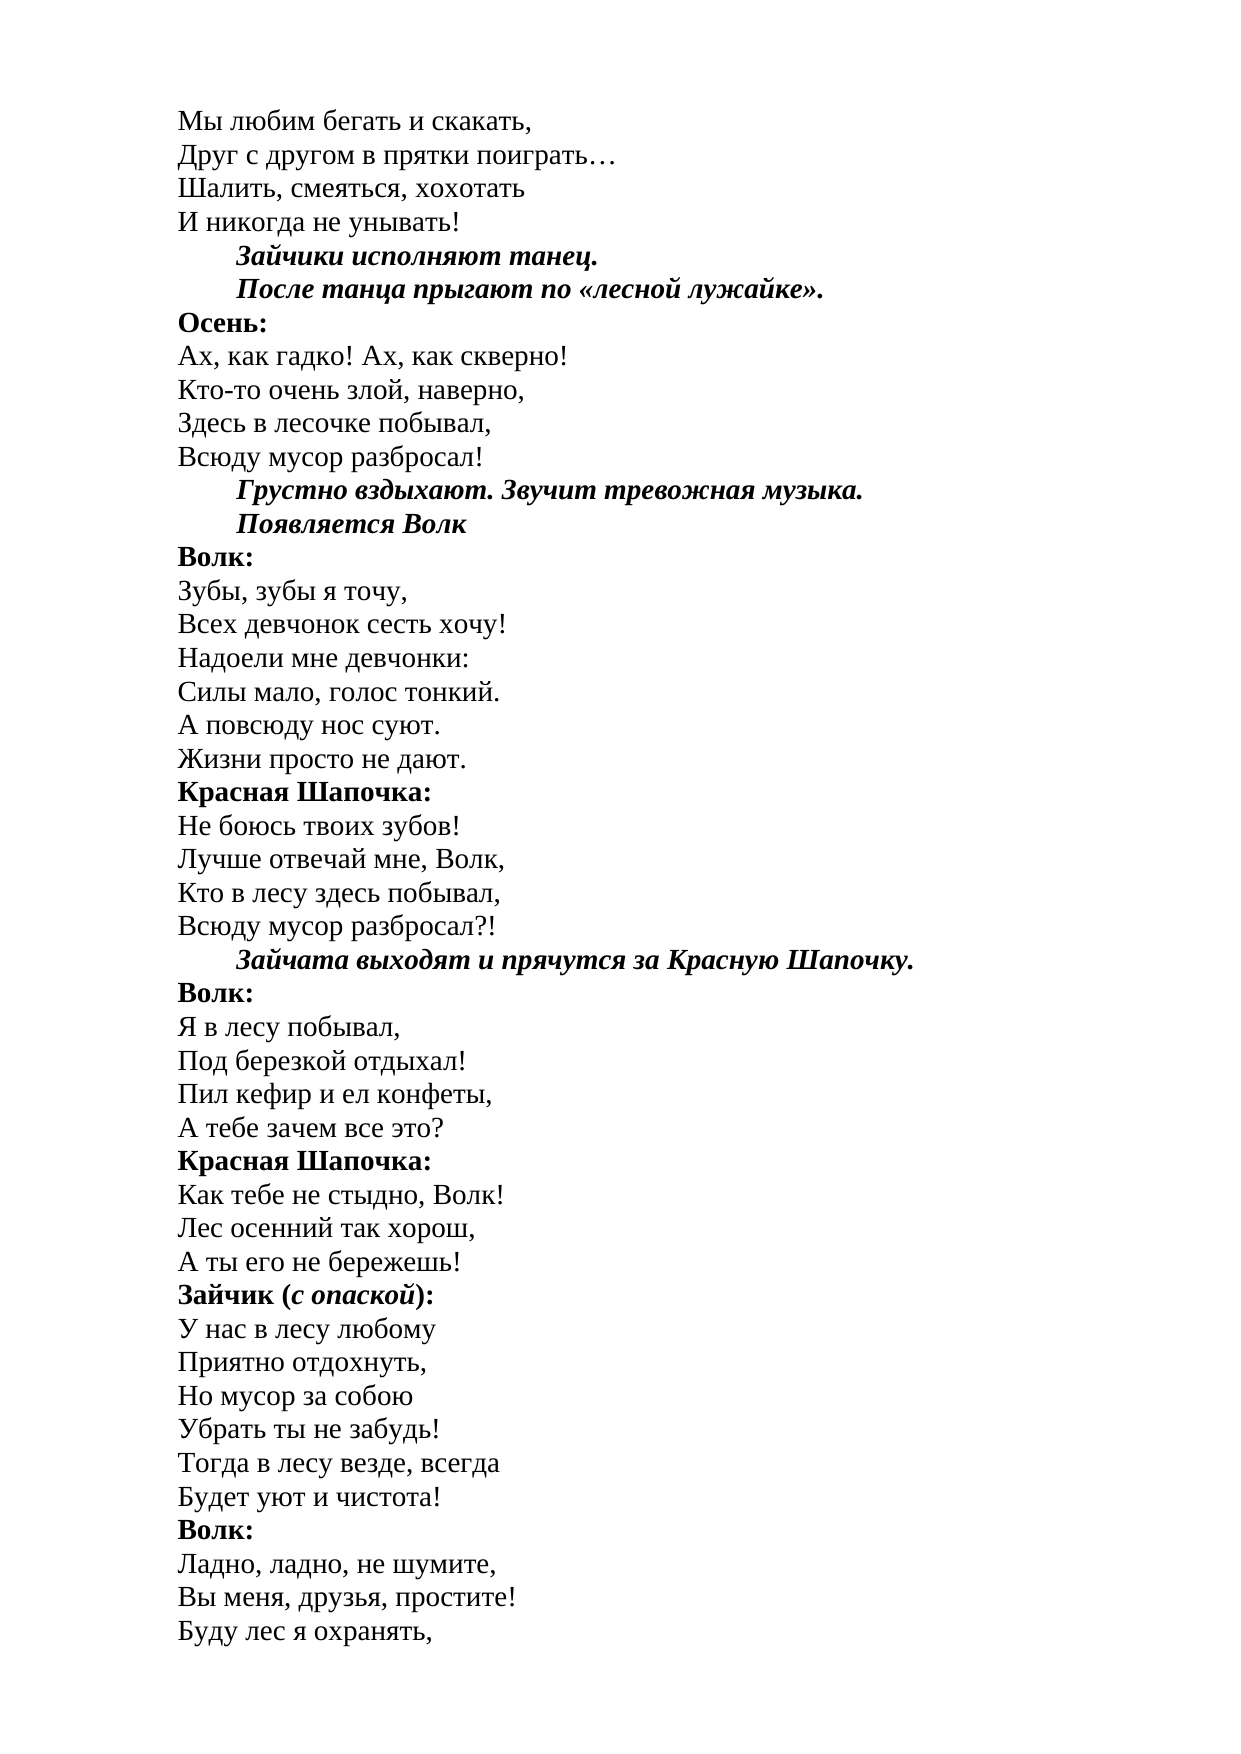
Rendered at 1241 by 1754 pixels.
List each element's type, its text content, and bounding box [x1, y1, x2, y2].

text Я в лесу побывал, [177, 1009, 1152, 1043]
text Вы меня, друзья, простите! [177, 1579, 1152, 1613]
text Лес осенний так хорош, [177, 1210, 1152, 1244]
text А повсюду нос суют. [177, 707, 1152, 741]
text Мы любим бегать и скакать, [177, 103, 1152, 137]
text Жизни просто не дают. [177, 741, 1152, 774]
text Зайчики исполняют танец. [177, 238, 1152, 271]
text Появляется Волк [177, 506, 1152, 539]
text Как тебе не стыдно, Волк! [177, 1177, 1152, 1210]
text Осень: [177, 305, 1152, 338]
text Всюду мусор разбросал! [177, 439, 1152, 472]
text Ах, как гадко! Ах, как скверно! [177, 338, 1152, 372]
text Волк: [177, 539, 1152, 573]
text Будет уют и чистота! [177, 1479, 1152, 1512]
text Под березкой отдыхал! [177, 1043, 1152, 1076]
text Кто-то очень злой, наверно, [177, 372, 1152, 405]
text Буду лес я охранять, [177, 1613, 1152, 1646]
text Кто в лесу здесь побывал, [177, 875, 1152, 908]
text Всюду мусор разбросал?! [177, 908, 1152, 942]
text Волк: [177, 976, 1152, 1009]
text И никогда не унывать! [177, 204, 1152, 238]
text Зайчик (с опаской): [177, 1277, 1152, 1311]
text Всех девчонок сесть хочу! [177, 607, 1152, 640]
text Друг с другом в прятки поиграть… [177, 137, 1152, 171]
text А ты его не бережешь! [177, 1244, 1152, 1277]
text Зайчата выходят и прячутся за Красную Шапочку. [177, 942, 1152, 976]
text Красная Шапочка: [177, 1143, 1152, 1177]
text Надоели мне девчонки: [177, 640, 1152, 674]
text Убрать ты не забудь! [177, 1412, 1152, 1445]
text После танца прыгают по «лесной лужайке». [177, 271, 1152, 305]
text Приятно отдохнуть, [177, 1344, 1152, 1378]
text Силы мало, голос тонкий. [177, 674, 1152, 707]
text Ладно, ладно, не шумите, [177, 1546, 1152, 1579]
text Волк: [177, 1512, 1152, 1546]
text Не боюсь твоих зубов! [177, 808, 1152, 841]
text Красная Шапочка: [177, 774, 1152, 808]
text Здесь в лесочке побывал, [177, 405, 1152, 439]
text Зубы, зубы я точу, [177, 573, 1152, 607]
text Лучше отвечай мне, Волк, [177, 841, 1152, 875]
text Грустно вздыхают. Звучит тревожная музыка. [177, 472, 1152, 506]
text Но мусор за собою [177, 1378, 1152, 1412]
text У нас в лесу любому [177, 1311, 1152, 1344]
text Тогда в лесу везде, всегда [177, 1445, 1152, 1479]
text Шалить, смеяться, хохотать [177, 171, 1152, 204]
text Пил кефир и ел конфеты, [177, 1076, 1152, 1110]
text А тебе зачем все это? [177, 1110, 1152, 1143]
